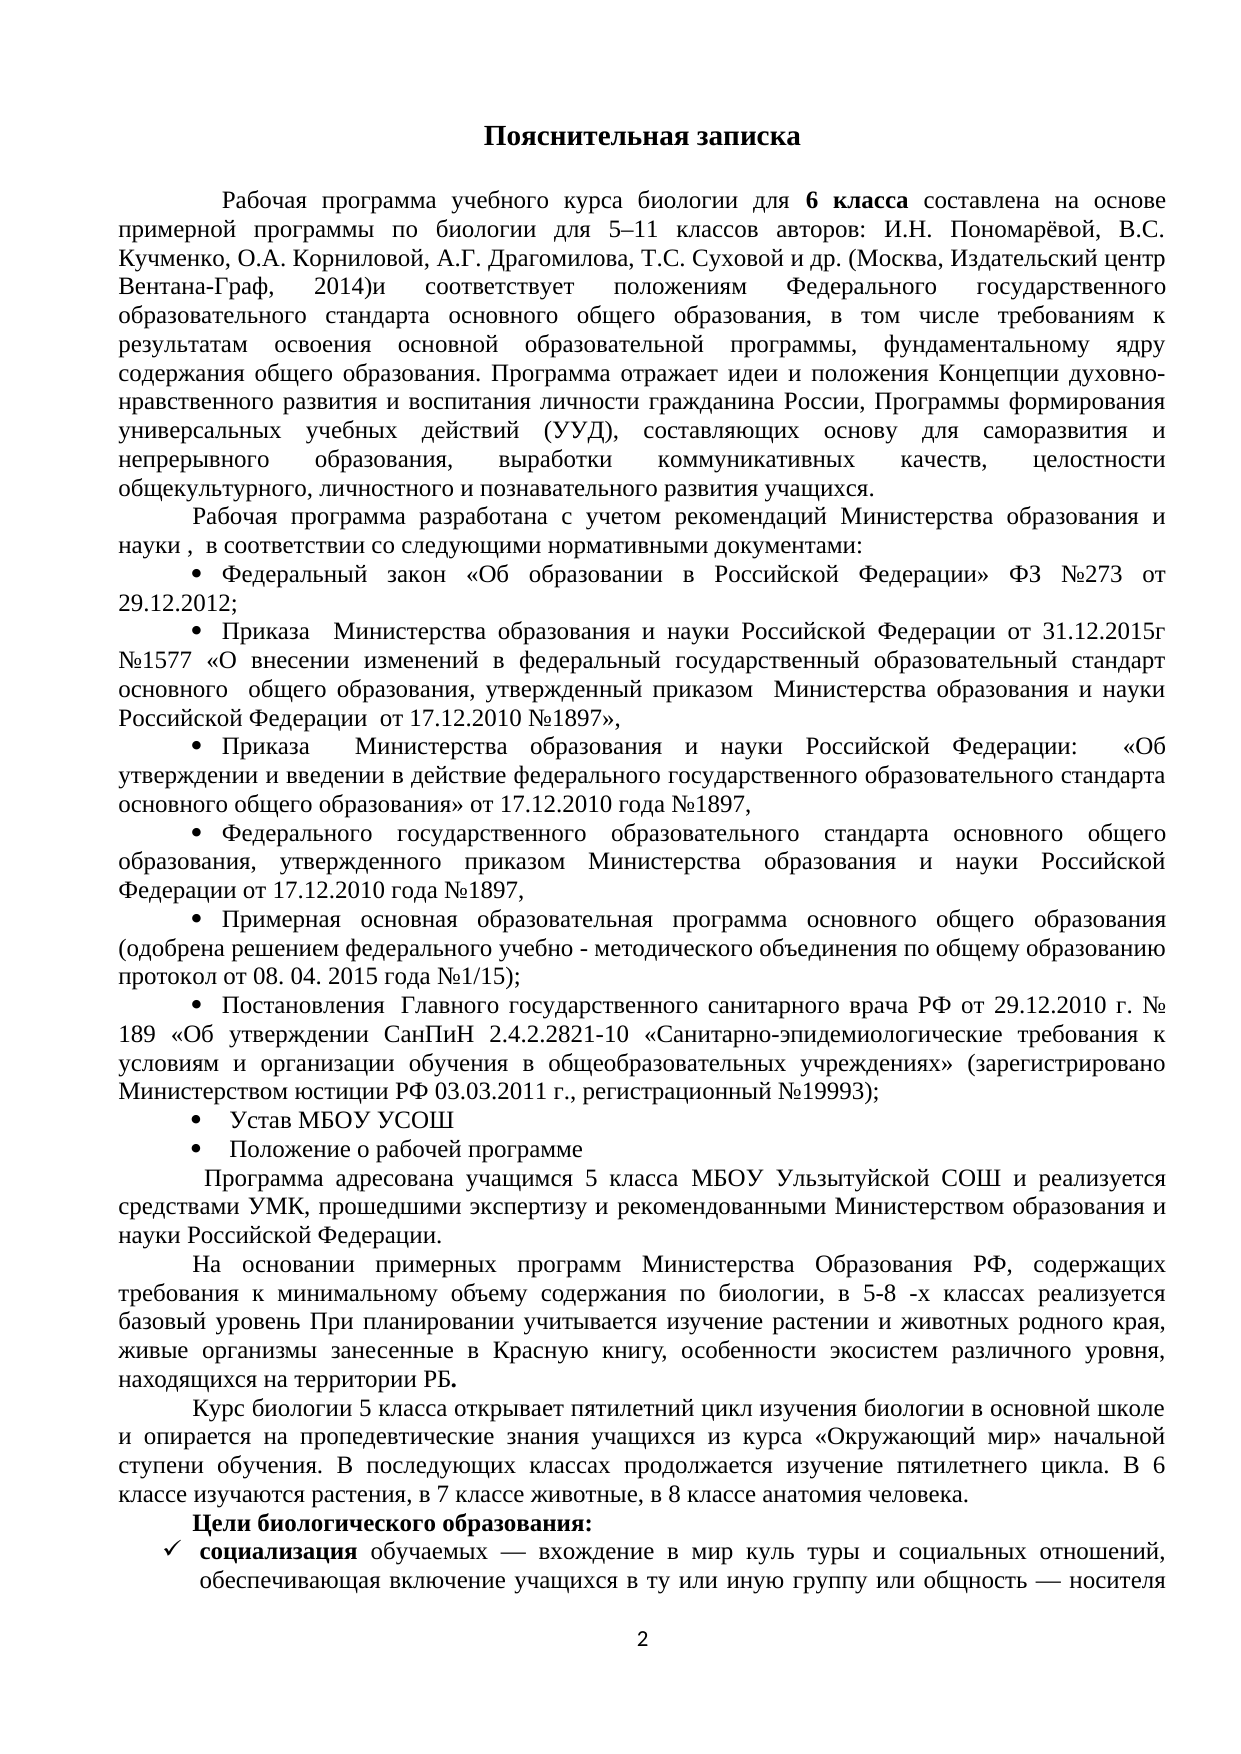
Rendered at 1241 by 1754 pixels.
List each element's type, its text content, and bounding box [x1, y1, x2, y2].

text Курс биологии 5 класса открывает пятилетний цикл изучения биологии в основной школе и опирается на пропедевтические знания учащихся из курса «Окружающий мир» начальной ступени обучения. В последующих классах продолжается изучение пятилетнего цикла. В 6 классе изучаются растения, в 7 классе животные, в 8 классе анатомия человека. [118, 1393, 1167, 1508]
list Примерная основная образовательная программа основного общего образования (одобрена решением федерального учебно - методического объединения по общему образованию протокол от 08. 04. 2015 года №1/15); [118, 904, 1167, 990]
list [162, 1536, 1167, 1594]
text На основании примерных программ Министерства Образования РФ, содержащих требования к минимальному объему содержания по биологии, в 5-8 -х классах реализуется базовый уровень При планировании учитывается изучение растении и животных родного края, живые организмы занесенные в Красную книгу, особенности экосистем различного уровня, находящихся на территории РБ. [118, 1249, 1167, 1393]
text Программа адресована учащимся 5 класса МБОУ Ульзытуйской СОШ и реализуется средствами УМК, прошедшими экспертизу и рекомендованными Министерством образования и науки Российской Федерации. [118, 1163, 1167, 1249]
text Рабочая программа разработана с учетом рекомендаций Министерства образования и науки , в соответствии со следующими нормативными документами: [118, 501, 1167, 559]
list Приказа Министерства образования и науки Российской Федерации от 31.12.2015г №1577 «О внесении изменений в федеральный государственный образовательный стандарт основного общего образования, утвержденный приказом Министерства образования и науки Российской Федерации от 17.12.2010 №1897», [118, 616, 1167, 731]
list Устав МБОУ УСОШ [192, 1105, 1167, 1134]
list Федерального государственного образовательного стандарта основного общего образования, утвержденного приказом Министерства образования и науки Российской Федерации от 17.12.2010 года №1897, [118, 818, 1167, 904]
text Рабочая программа учебного курса биологии для 6 класса составлена на основе примерной программы по биологии для 5–11 классов авторов: И.Н. Пономарёвой, В.С. Кучменко, О.А. Корниловой, А.Г. Драгомилова, Т.С. Суховой и др. (Москва, Издательский центр Вентана-Граф, 2014)и соответствует положениям Федерального государственного образовательного стандарта основного общего образования, в том числе требованиям к результатам освоения основной образовательной программы, фундаментальному ядру содержания общего образования. Программа отражает идеи и положения Концепции духовно-нравственного развития и воспитания личности гражданина России, Программы формирования универсальных учебных действий (УУД), составляющих основу для саморазвития и непрерывного образования, выработки коммуникативных качеств, целостности общекультурного, личностного и познавательного развития учащихся. [118, 185, 1167, 501]
text Цели биологического образования: [118, 1508, 1167, 1536]
text Пояснительная записка [118, 118, 1167, 152]
list Постановления Главного государственного санитарного врача РФ от 29.12.2010 г. № 189 «Об утверждении СанПиН 2.4.2.2821-10 «Санитарно-эпидемиологические требования к условиям и организации обучения в общеобразовательных учреждениях» (зарегистрировано Министерством юстиции РФ 03.03.2011 г., регистрационный №19993); [118, 990, 1167, 1105]
list Федеральный закон «Об образовании в Российской Федерации» ФЗ №273 от 29.12.2012; [118, 559, 1167, 616]
list Приказа Министерства образования и науки Российской Федерации: «Об утверждении и введении в действие федерального государственного образовательного стандарта основного общего образования» от 17.12.2010 года №1897, [118, 731, 1167, 818]
list Положение о рабочей программе [192, 1134, 1167, 1163]
